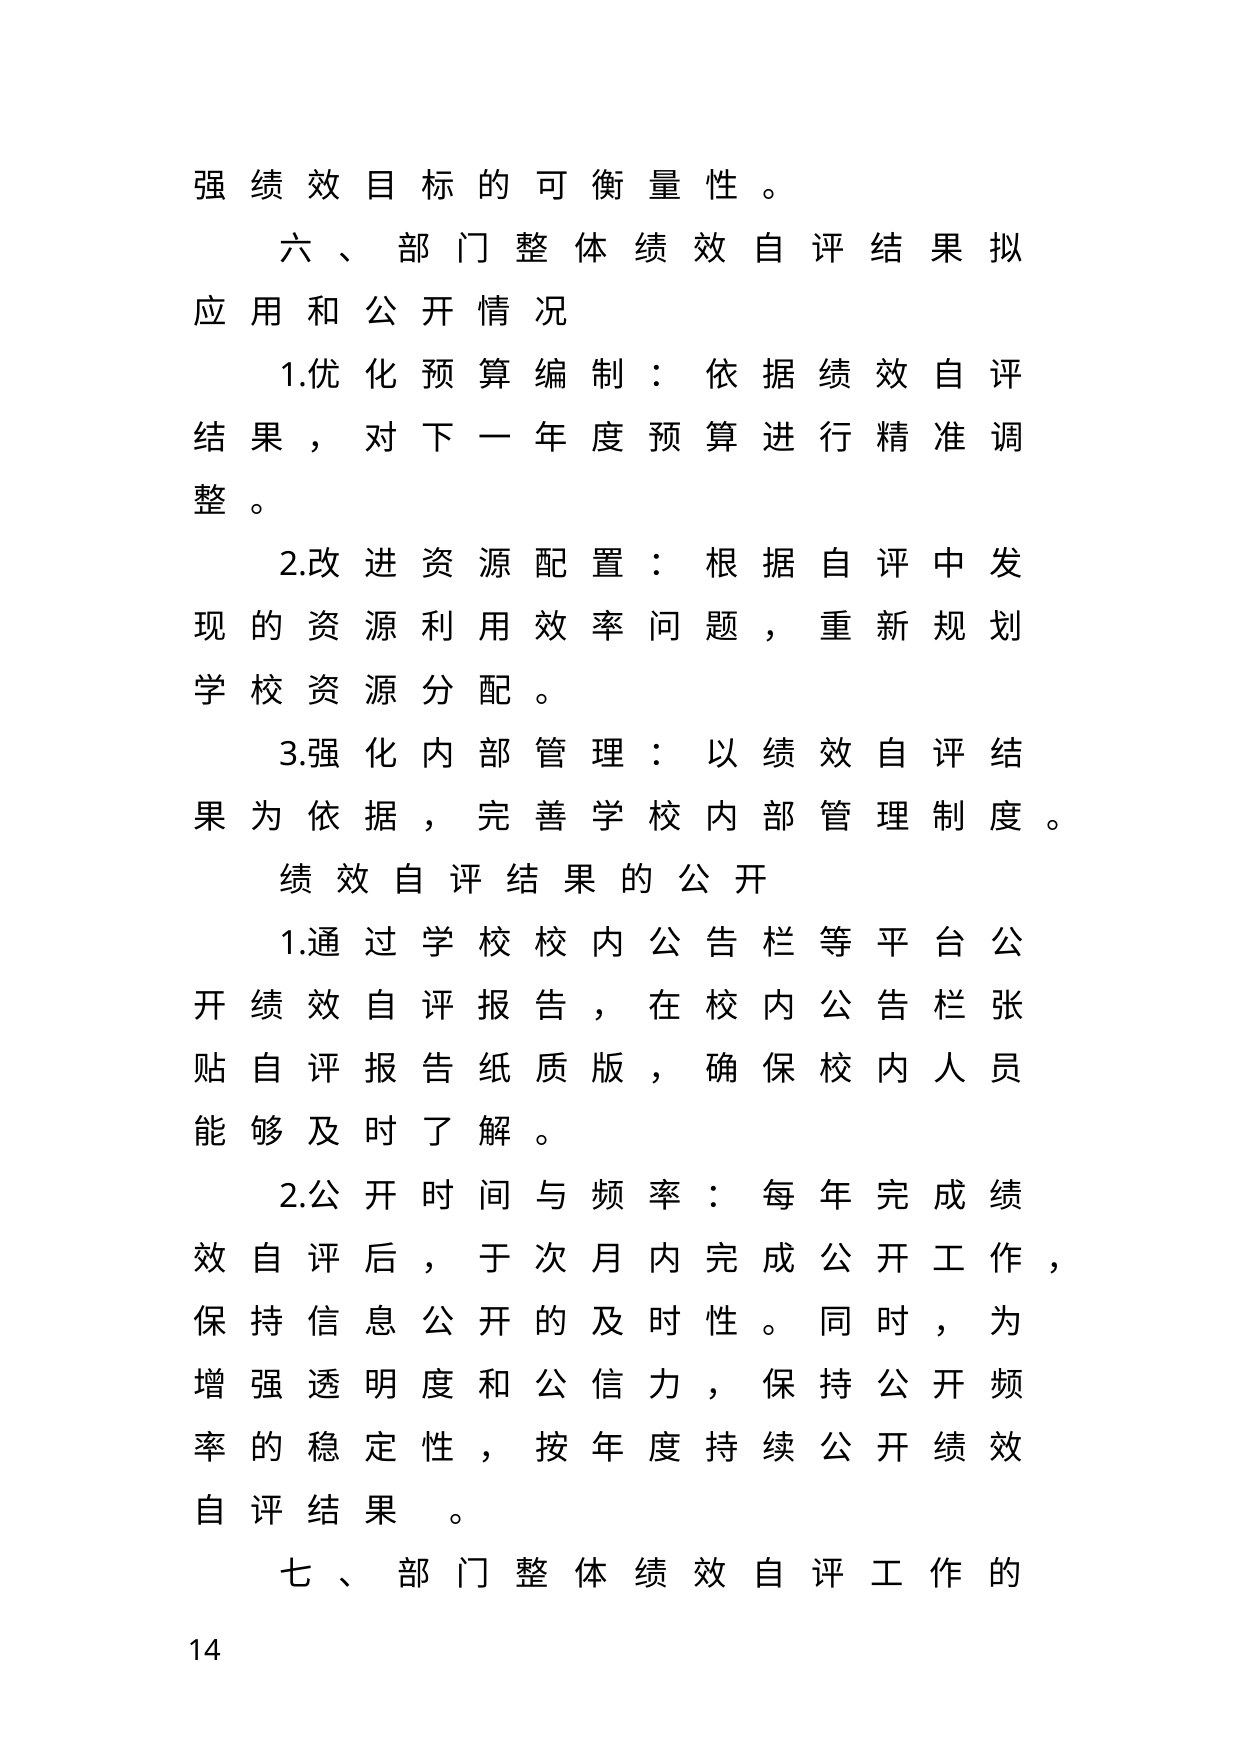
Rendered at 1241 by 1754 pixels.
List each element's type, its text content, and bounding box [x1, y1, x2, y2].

text 1.通过学校校内公告栏等平台公开绩效自评报告，在校内公告栏张贴自评报告纸质版，确保校内人员能够及时了解。 [193, 908, 1047, 1161]
text 2.改进资源配置：根据自评中发现的资源利用效率问题，重新规划学校资源分配。 [193, 530, 1047, 719]
text 六、部门整体绩效自评结果拟应用和公开情况 [193, 214, 1047, 340]
text 3.强化内部管理：以绩效自评结果为依据，完善学校内部管理制度。 [193, 719, 1047, 845]
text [193, 1540, 1047, 1603]
text 2.公开时间与频率：每年完成绩效自评后，于次月内完成公开工作，保持信息公开的及时性。同时，为增强透明度和公信力，保持公开频率的稳定性，按年度持续公开绩效自评结果 。 [193, 1161, 1047, 1540]
text 1.优化预算编制：依据绩效自评结果，对下一年度预算进行精准调整。 [193, 340, 1047, 530]
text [193, 151, 1047, 214]
text 绩效自评结果的公开 [193, 845, 1047, 908]
